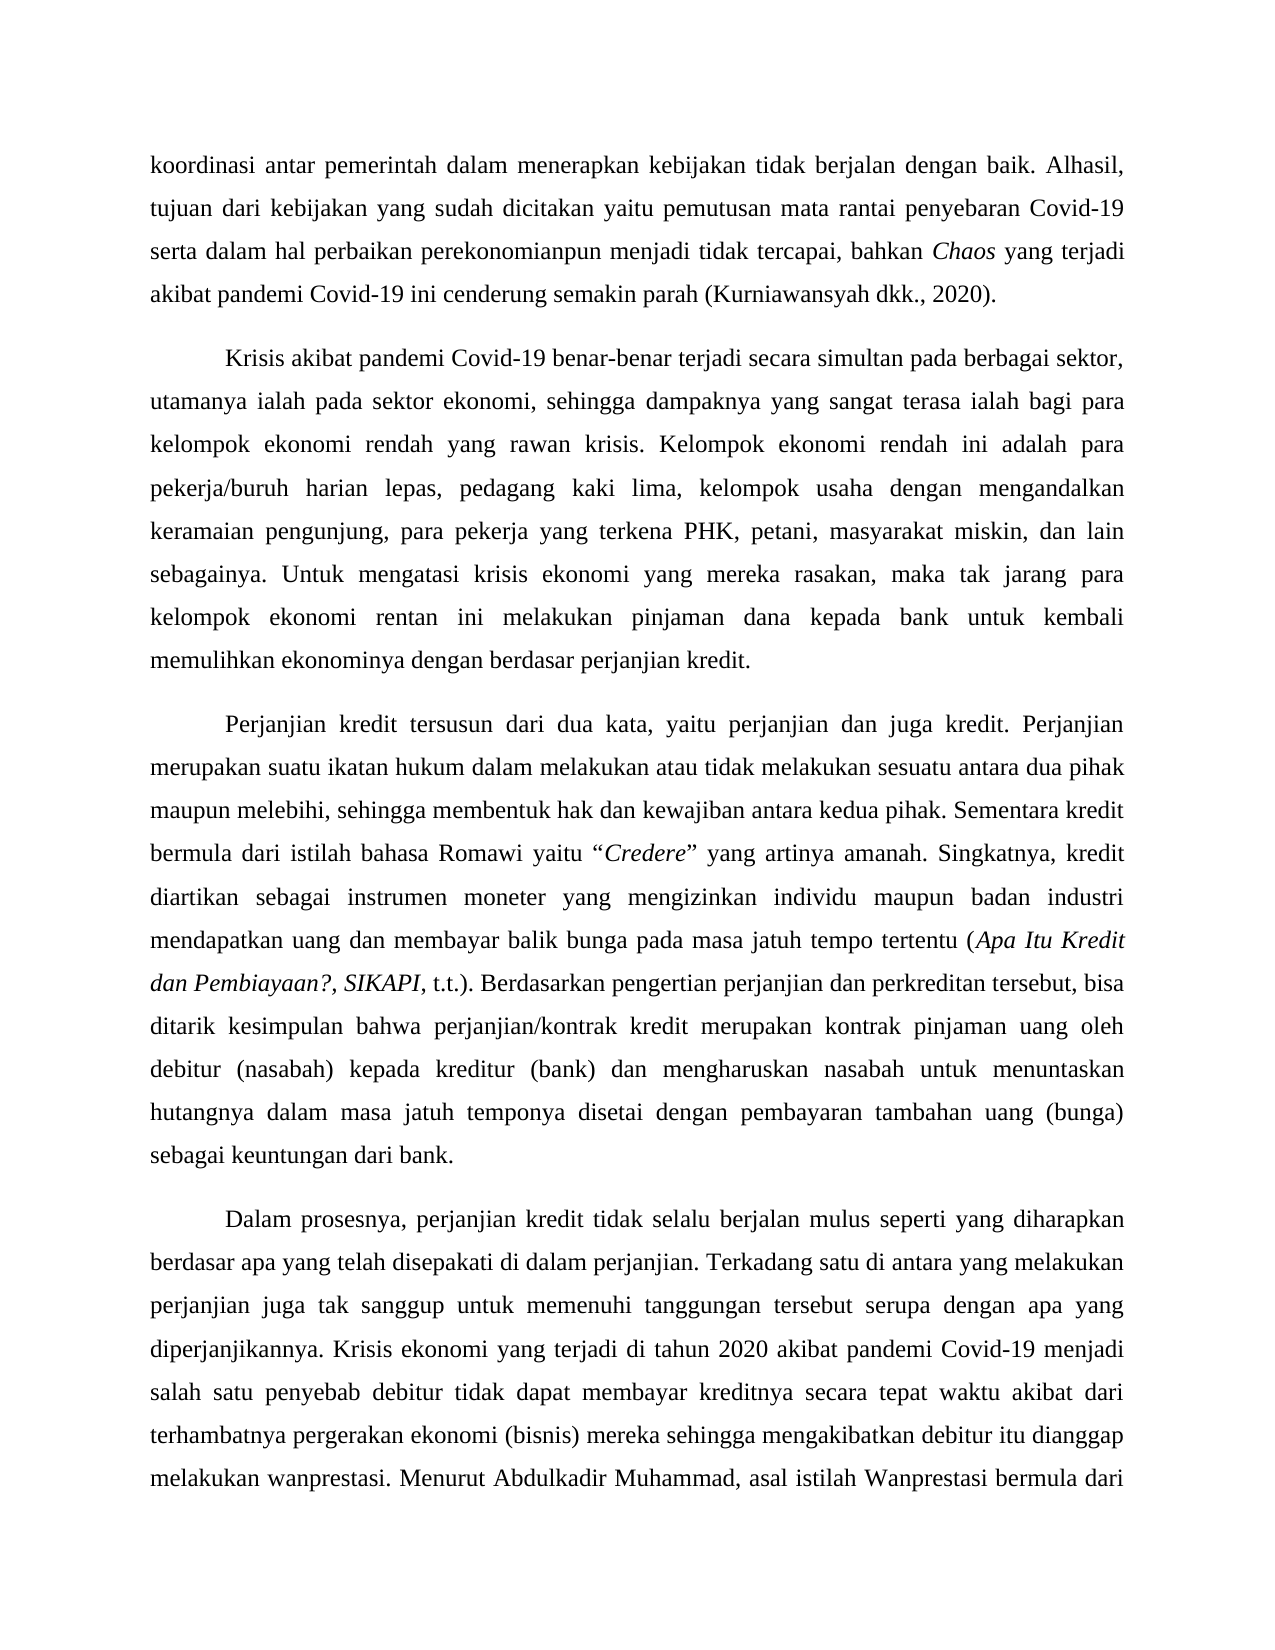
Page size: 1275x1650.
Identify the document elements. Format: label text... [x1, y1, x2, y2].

text Krisis akibat pandemi Covid-19 benar-benar terjadi secara simultan pada berbagai sektor, utamanya ialah pada sektor ekonomi, sehingga dampaknya yang sangat terasa ialah bagi para kelompok ekonomi rendah yang rawan krisis. Kelompok ekonomi rendah ini adalah para pekerja/buruh harian lepas, pedagang kaki lima, kelompok usaha dengan mengandalkan keramaian pengunjung, para pekerja yang terkena PHK, petani, masyarakat miskin, dan lain sebagainya. Untuk mengatasi krisis ekonomi yang mereka rasakan, maka tak jarang para kelompok ekonomi rentan ini melakukan pinjaman dana kepada bank untuk kembali memulihkan ekonominya dengan berdasar perjanjian kredit. [150, 343, 1125, 674]
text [150, 1204, 1125, 1492]
text Perjanjian kredit tersusun dari dua kata, yaitu perjanjian dan juga kredit. Perjanjian merupakan suatu ikatan hukum dalam melakukan atau tidak melakukan sesuatu antara dua pihak maupun melebihi, sehingga membentuk hak dan kewajiban antara kedua pihak. Sementara kredit bermula dari istilah bahasa Romawi yaitu “Credere” yang artinya amanah. Singkatnya, kredit diartikan sebagai instrumen moneter yang mengizinkan individu maupun badan industri mendapatkan uang dan membayar balik bunga pada masa jatuh tempo tertentu (Apa Itu Kredit dan Pembiayaan?, SIKAPI, t.t.). Berdasarkan pengertian perjanjian dan perkreditan tersebut, bisa ditarik kesimpulan bahwa perjanjian/kontrak kredit merupakan kontrak pinjaman uang oleh debitur (nasabah) kepada kreditur (bank) dan mengharuskan nasabah untuk menuntaskan hutangnya dalam masa jatuh temponya disetai dengan pembayaran tambahan uang (bunga) sebagai keuntungan dari bank. [150, 709, 1125, 1169]
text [150, 150, 1125, 308]
